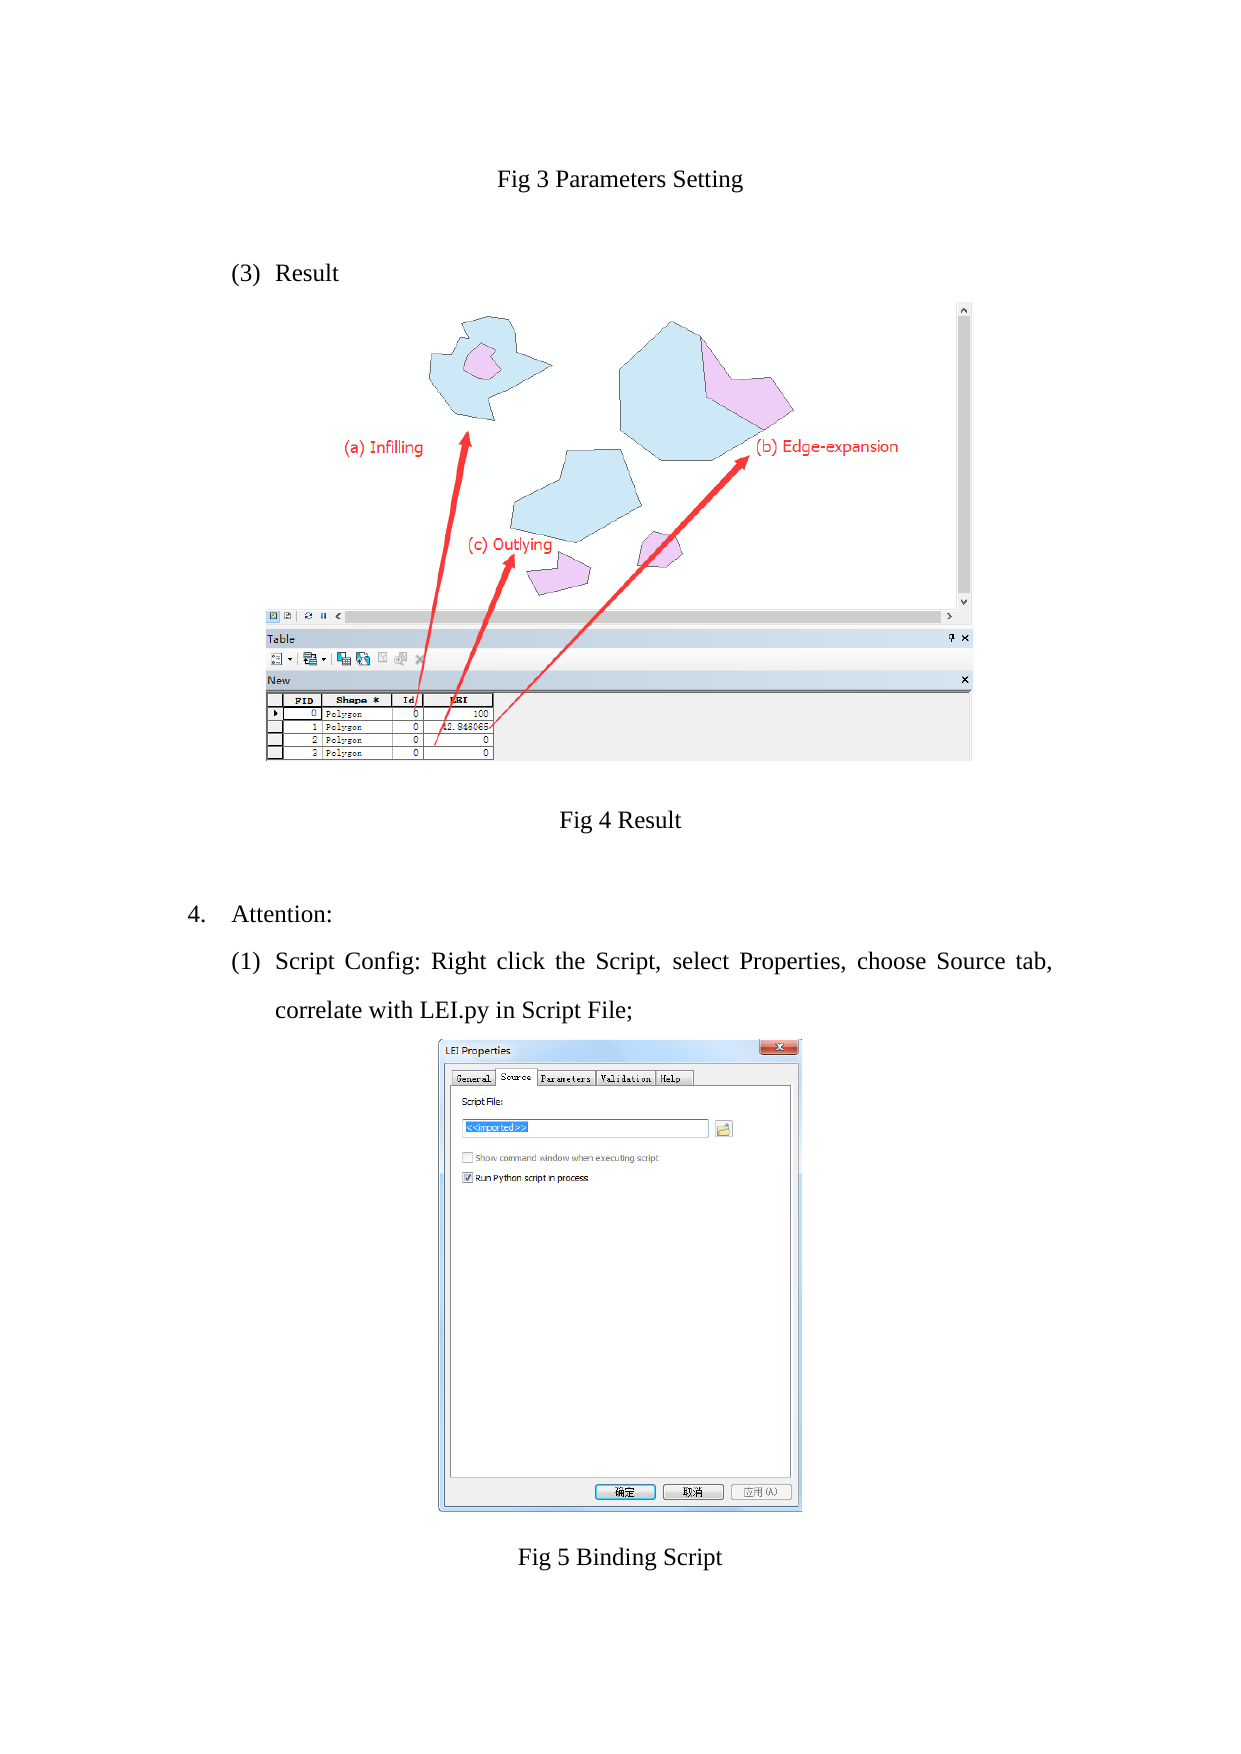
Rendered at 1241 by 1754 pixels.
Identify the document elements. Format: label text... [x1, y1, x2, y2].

text Fig 5 Binding Script [187, 1541, 1053, 1573]
list Fig 3 Parameters Setting [187, 162, 1053, 194]
list Fig 4 Result [187, 803, 1053, 836]
picture [265, 302, 975, 761]
list Attention: [187, 897, 1053, 930]
picture [438, 1039, 803, 1512]
list Result [231, 256, 1053, 288]
list Script Config: Right click the Script, select Properties, choose Source tab, correlate with LEI.py in Script File; [231, 944, 1053, 1025]
